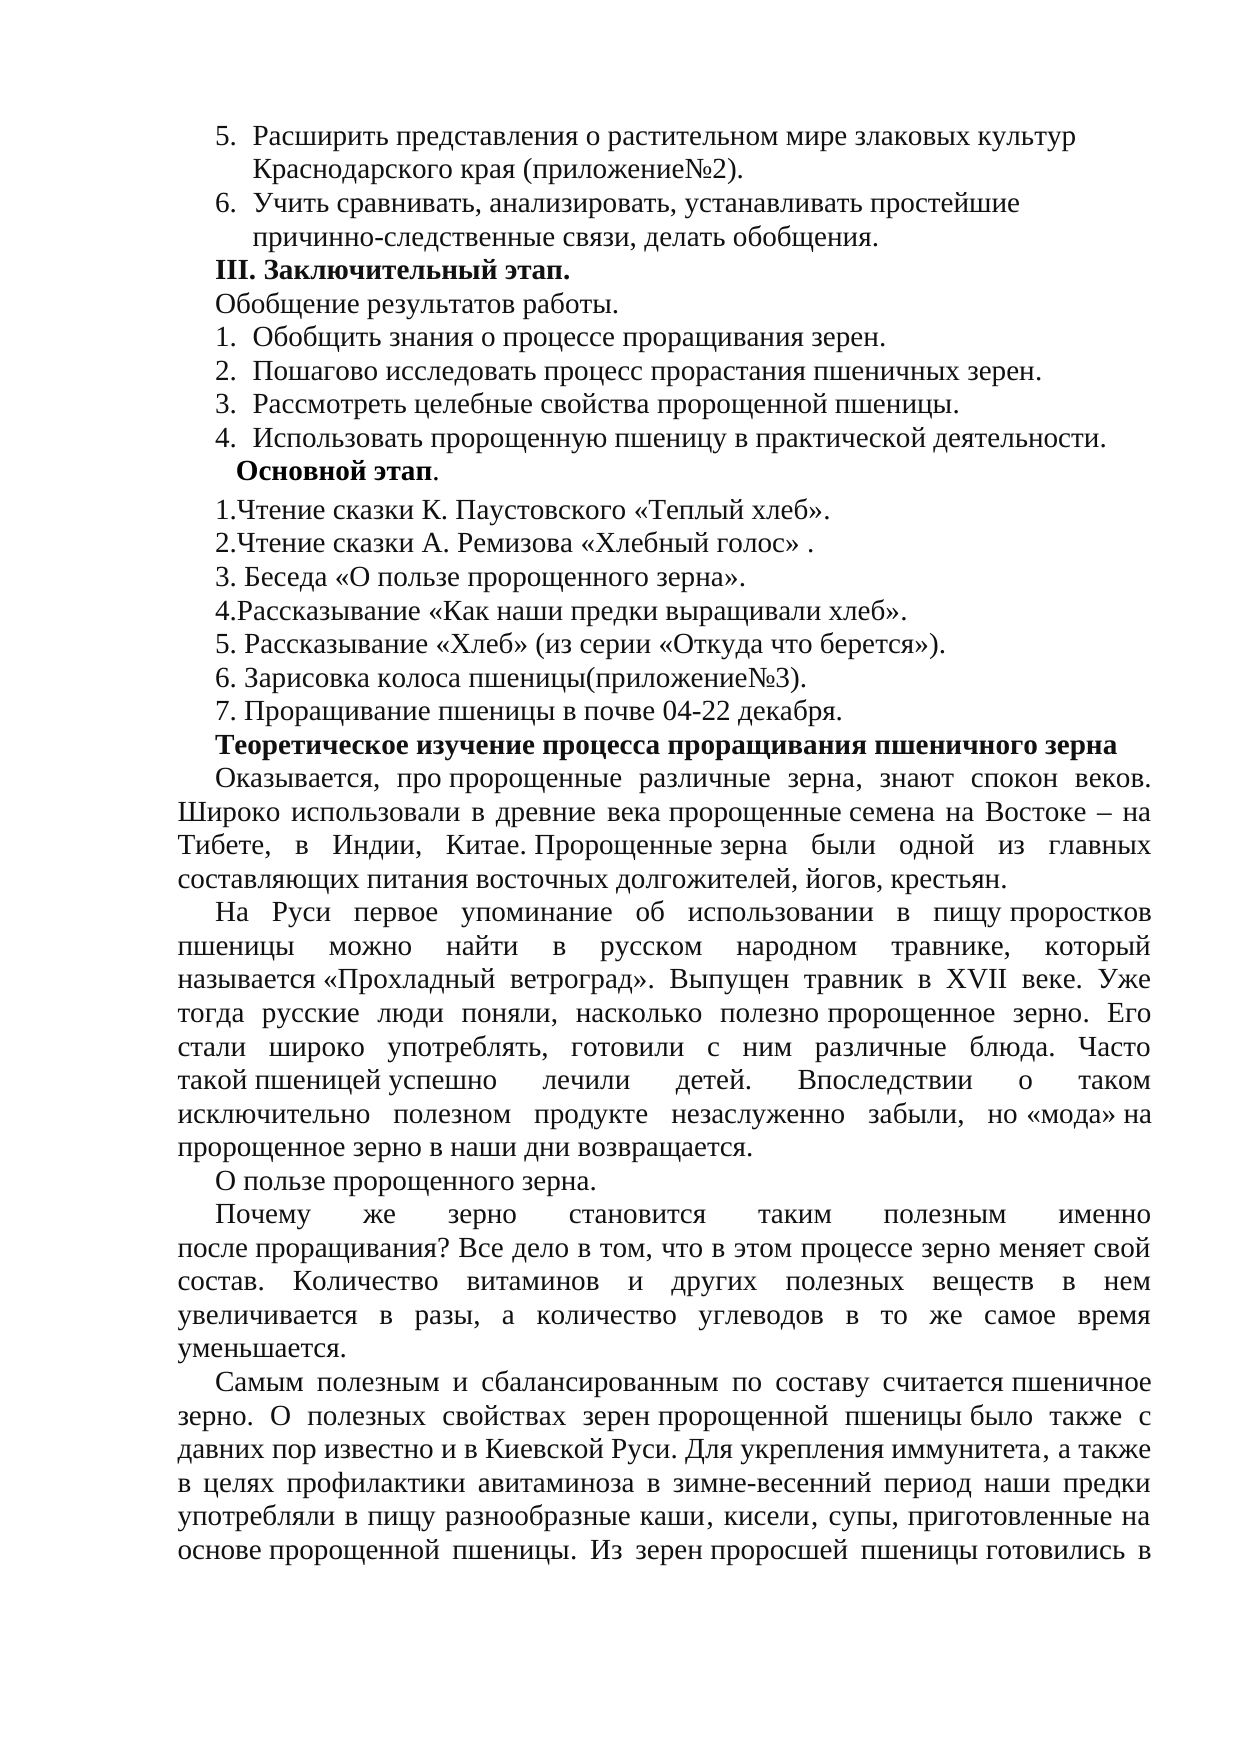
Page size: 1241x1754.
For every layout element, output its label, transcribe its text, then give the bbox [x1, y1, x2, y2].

text 7. Проращивание пшеницы в почве 04-22 декабря. [177, 693, 1152, 727]
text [177, 1364, 1152, 1565]
text 6. Зарисовка колоса пшеницы(приложение№3). [177, 660, 1152, 693]
text На Руси первое упоминание об использовании в пищу проростков пшеницы можно найти в русском народном травнике, который называется «Прохладный ветроград». Выпущен травник в XVII веке. Уже тогда русские люди поняли, насколько полезно пророщенное зерно. Его стали широко употреблять, готовили с ним различные блюда. Часто такой пшеницей успешно лечили детей. Впоследствии о таком исключительно полезном продукте незаслуженно забыли, но «мода» на пророщенное зерно в наши дни возвращается. [177, 894, 1152, 1163]
text III. Заключительный этап. [177, 252, 1152, 286]
text 5. Рассказывание «Хлеб» (из серии «Откуда что берется»). [177, 626, 1152, 660]
text 3. Беседа «О пользе пророщенного зерна». [177, 559, 1152, 593]
text О пользе пророщенного зерна. [177, 1163, 1152, 1196]
text Почему же зерно становится таким полезным именно после проращивания? Все дело в том, что в этом процессе зерно меняет свой состав. Количество витаминов и других полезных веществ в нем увеличивается в разы, а количество углеводов в то же самое время уменьшается. [177, 1196, 1152, 1364]
text Обобщение результатов работы. [177, 286, 1152, 319]
list Учить сравнивать, анализировать, устанавливать простейшие причинно-следственные связи, делать обобщения. [215, 185, 1152, 252]
text Основной этап. [177, 453, 1152, 487]
list Расширить представления о растительном мире злаковых культур Краснодарского края (приложение№2). [215, 118, 1152, 185]
list Рассмотреть целебные свойства пророщенной пшеницы. [215, 386, 1152, 420]
text 2.Чтение сказки А. Ремизова «Хлебный голос» . [177, 526, 1152, 559]
text 4.Рассказывание «Как наши предки выращивали хлеб». [177, 593, 1152, 626]
list Пошагово исследовать процесс прорастания пшеничных зерен. [215, 353, 1152, 386]
list Обобщить знания о процессе проращивания зерен. [215, 319, 1152, 353]
text Оказывается, про пророщенные различные зерна, знают спокон веков. Широко использовали в древние века пророщенные семена на Востоке – на Тибете, в Индии, Китае. Пророщенные зерна были одной из главных составляющих питания восточных долгожителей, йогов, крестьян. [177, 760, 1152, 894]
text Теоретическое изучение процесса проращивания пшеничного зерна [177, 727, 1152, 760]
list Использовать пророщенную пшеницу в практической деятельности. [215, 420, 1152, 453]
text 1.Чтение сказки К. Паустовского «Теплый хлеб». [177, 492, 1152, 526]
